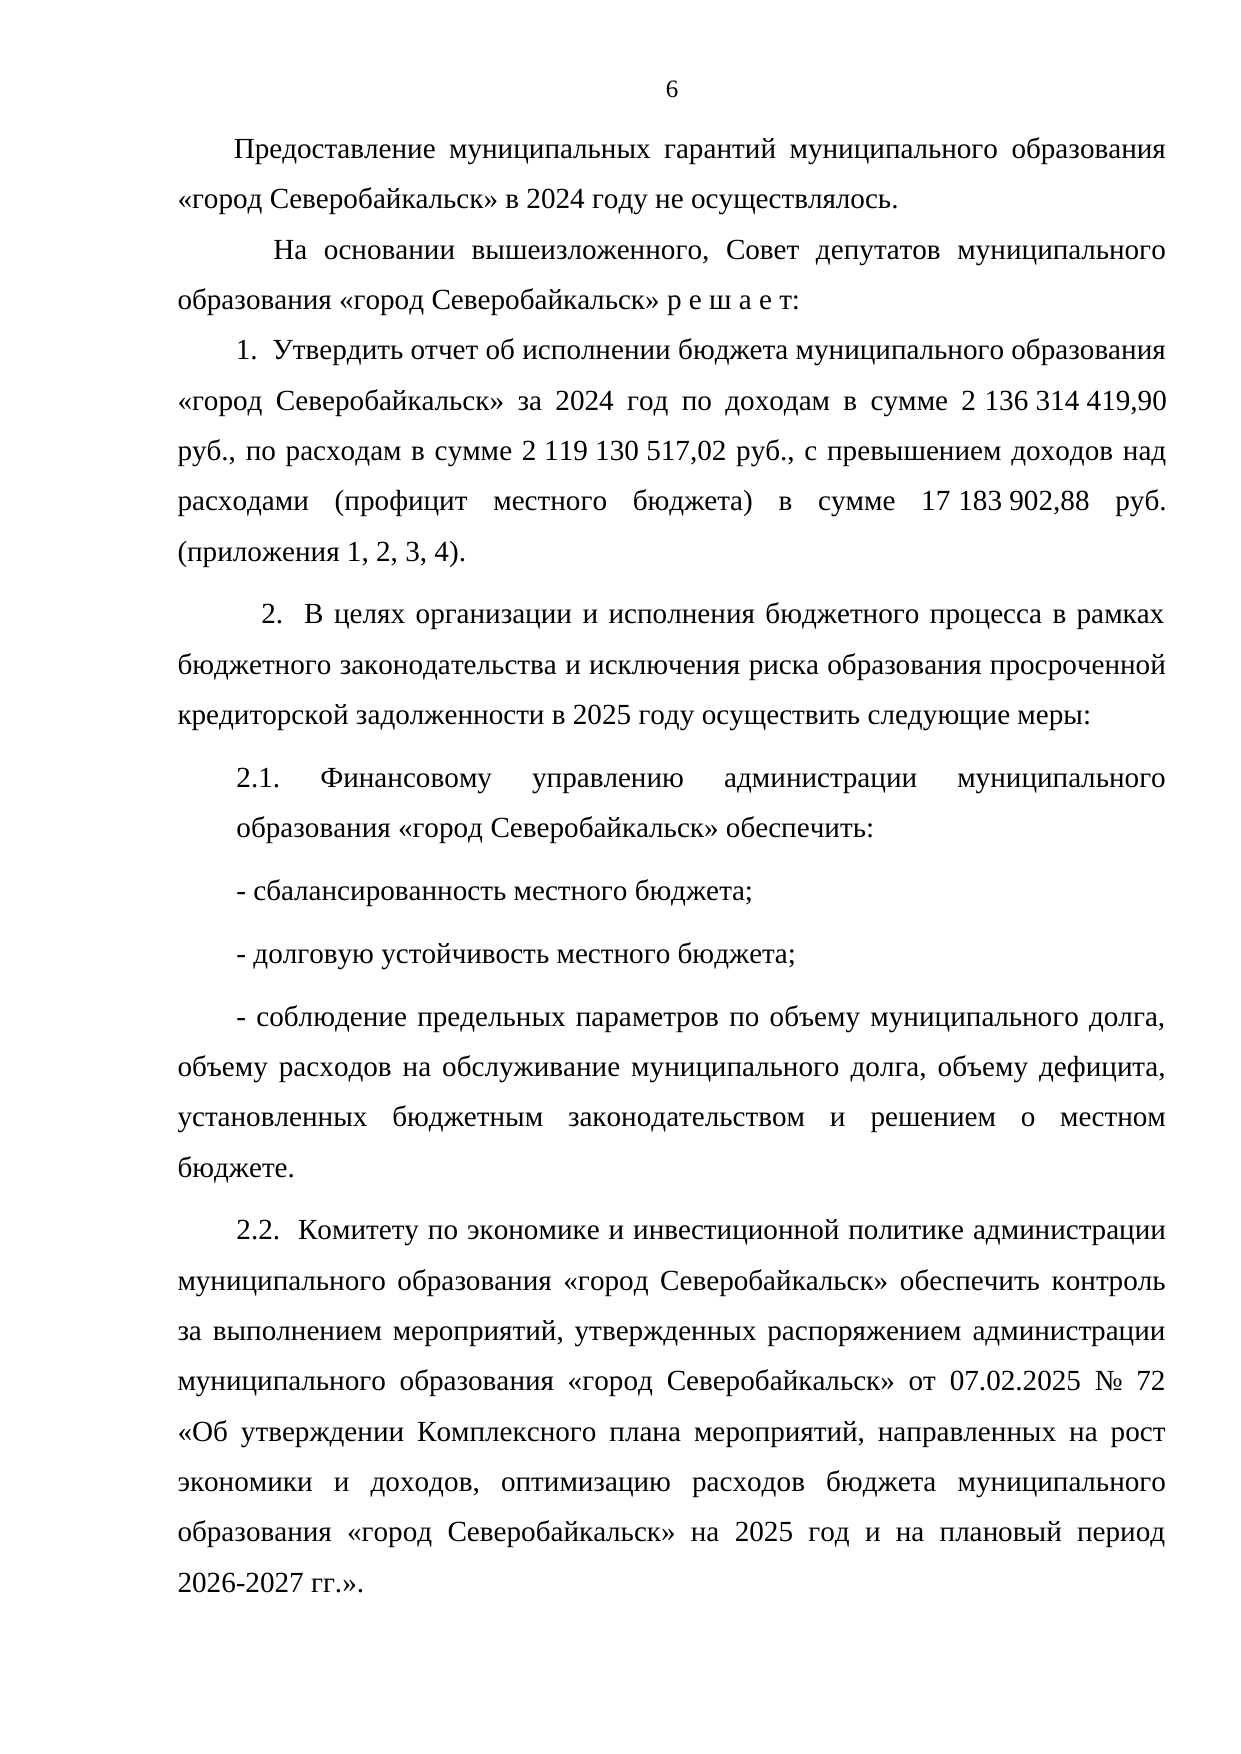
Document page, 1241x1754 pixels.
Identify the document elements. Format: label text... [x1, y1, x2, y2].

text 2.1. Финансовому управлению администрации муниципального образования «город Северобайкальск» обеспечить: [236, 760, 1167, 844]
text - соблюдение предельных параметров по объему муниципального долга, объему расходов на обслуживание муниципального долга, объему дефицита, установленных бюджетным законодательством и решением о местном бюджете. [177, 999, 1167, 1183]
text На основании вышеизложенного, Совет депутатов муниципального образования «город Северобайкальск» р е ш а е т: [177, 232, 1167, 316]
text Предоставление муниципальных гарантий муниципального образования «город Северобайкальск» в 2024 году не осуществлялось. [177, 131, 1167, 215]
text 2.2. Комитету по экономике и инвестиционной политике администрации муниципального образования «город Северобайкальск» обеспечить контроль за выполнением мероприятий, утвержденных распоряжением администрации муниципального образования «город Северобайкальск» от 07.02.2025 № 72 «Об утверждении Комплексного плана мероприятий, направленных на рост экономики и доходов, оптимизацию расходов бюджета муниципального образования «город Северобайкальск» на 2025 год и на плановый период 2026-2027 гг.». [177, 1212, 1167, 1598]
text 1. Утвердить отчет об исполнении бюджета муниципального образования «город Северобайкальск» за 2024 год по доходам в сумме 2 136 314 419,90 руб., по расходам в сумме 2 119 130 517,02 руб., с превышением доходов над расходами (профицит местного бюджета) в сумме 17 183 902,88 руб. (приложения 1, 2, 3, 4). [177, 332, 1167, 567]
text - сбалансированность местного бюджета; [177, 873, 1167, 907]
text 2. В целях организации и исполнения бюджетного процесса в рамках бюджетного законодательства и исключения риска образования просроченной кредиторской задолженности в 2025 году осуществить следующие меры: [177, 597, 1167, 731]
text - долговую устойчивость местного бюджета; [177, 936, 1167, 969]
